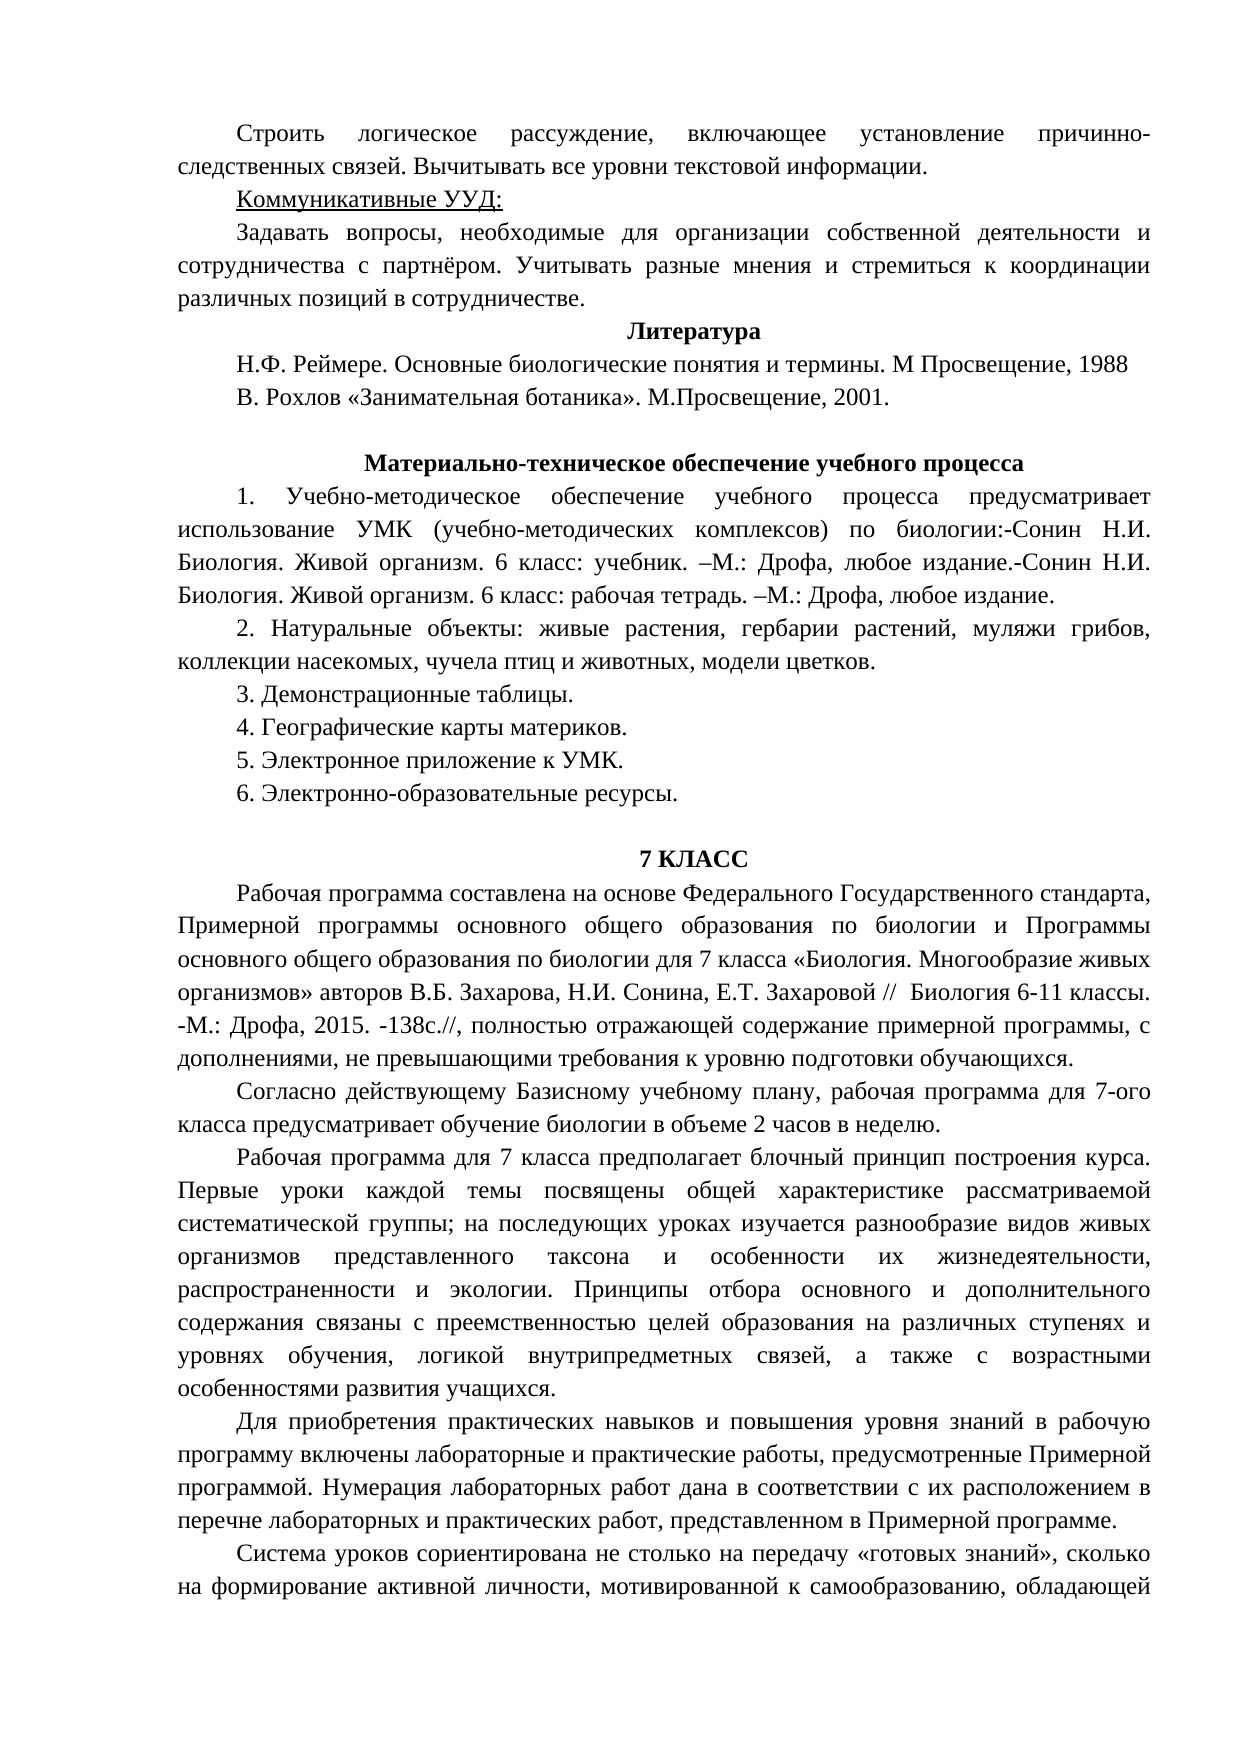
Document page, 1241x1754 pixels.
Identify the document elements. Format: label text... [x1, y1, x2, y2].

text 7 КЛАСС [177, 844, 1152, 873]
text Задавать вопросы, необходимые для организации собственной деятельности и сотрудничества с партнёром. Учитывать разные мнения и стремиться к координации различных позиций в сотрудничестве. [177, 217, 1152, 312]
text 4. Географические карты материков. [177, 712, 1152, 741]
text 2. Натуральные объекты: живые растения, гербарии растений, муляжи грибов, коллекции насекомых, чучела птиц и животных, модели цветков. [177, 613, 1152, 675]
text Строить логическое рассуждение, включающее установление причинно-следственных связей. Вычитывать все уровни текстовой информации. [177, 118, 1152, 180]
text 5. Электронное приложение к УМК. [177, 746, 1152, 774]
text Коммуникативные УУД: [177, 184, 1152, 213]
text Согласно действующему Базисному учебному плану, рабочая программа для 7-ого класса предусматривает обучение биологии в объеме 2 часов в неделю. [177, 1076, 1152, 1137]
text Литература [177, 316, 1152, 345]
text 3. Демонстрационные таблицы. [177, 679, 1152, 708]
text В. Рохлов «Занимательная ботаника». М.Просвещение, 2001. [177, 382, 1152, 411]
text 6. Электронно-образовательные ресурсы. [177, 778, 1152, 807]
text Рабочая программа для 7 класса предполагает блочный принцип построения курса. Первые уроки каждой темы посвящены общей характеристике рассматриваемой систематической группы; на последующих уроках изучается разнообразие видов живых организмов представленного таксона и особенности их жизнедеятельности, распространенности и экологии. Принципы отбора основного и дополнительного содержания связаны с преемственностью целей образования на различных ступенях и уровнях обучения, логикой внутрипредметных связей, а также с возрастными особенностями развития учащихся. [177, 1142, 1152, 1402]
text Н.Ф. Реймере. Основные биологические понятия и термины. М Просвещение, 1988 [177, 349, 1152, 378]
text Для приобретения практических навыков и повышения уровня знаний в рабочую программу включены лабораторные и практические работы, предусмотренные Примерной программой. Нумерация лабораторных работ дана в соответствии с их расположением в перечне лабораторных и практических работ, представленном в Примерной программе. [177, 1406, 1152, 1534]
text Рабочая программа составлена на основе Федерального Государственного стандарта, Примерной программы основного общего образования по биологии и Программы основного общего образования по биологии для 7 класса «Биология. Многообразие живых организмов» авторов В.Б. Захарова, Н.И. Сонина, Е.Т. Захаровой // Биология 6-11 классы. -М.: Дрофа, 2015. -138с.//, полностью отражающей содержание примерной программы, с дополнениями, не превышающими требования к уровню подготовки обучающихся. [177, 878, 1152, 1071]
text 1. Учебно-методическое обеспечение учебного процесса предусматривает использование УМК (учебно-методических комплексов) по биологии:-Сонин Н.И. Биология. Живой организм. 6 класс: учебник. –М.: Дрофа, любое издание.-Сонин Н.И. Биология. Живой организм. 6 класс: рабочая тетрадь. –М.: Дрофа, любое издание. [177, 481, 1152, 609]
text Материально-техническое обеспечение учебного процесса [177, 448, 1152, 477]
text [177, 1538, 1152, 1600]
